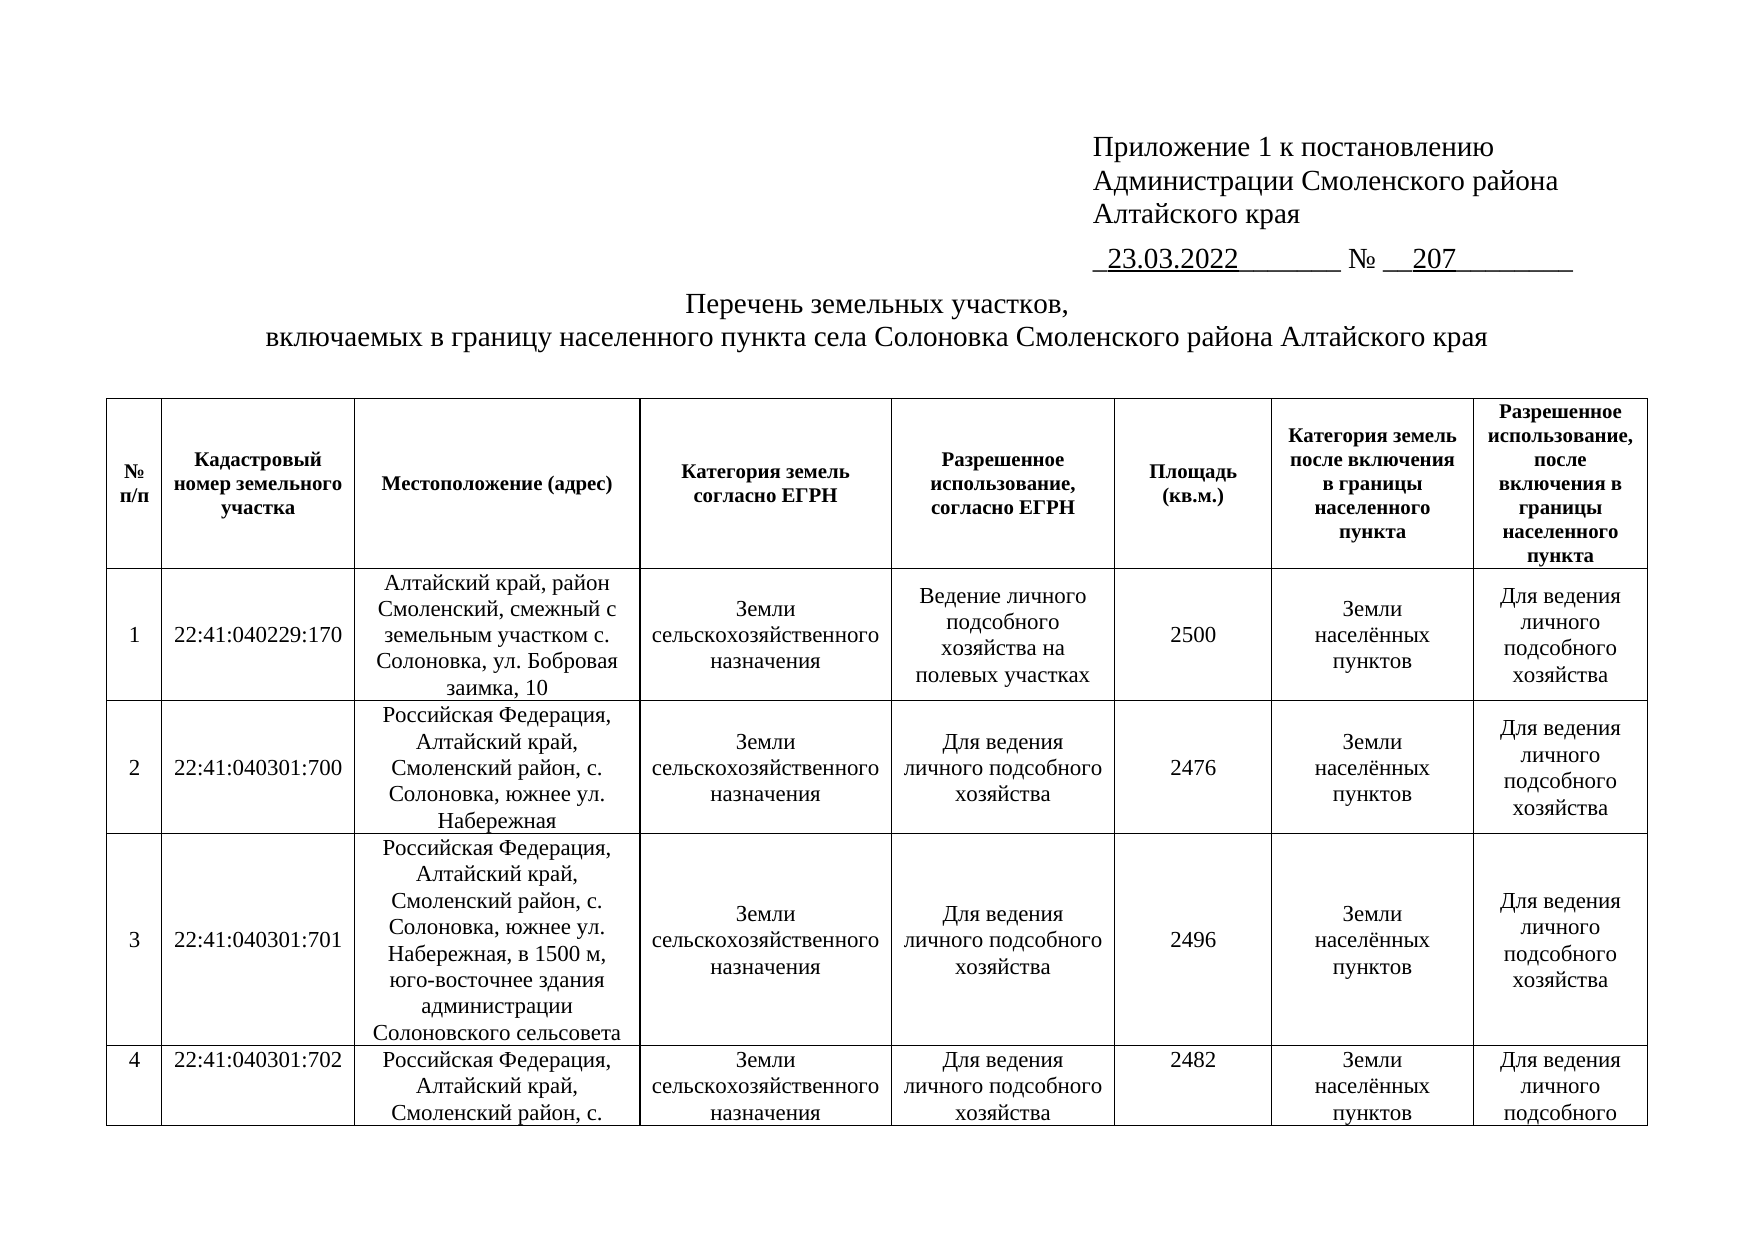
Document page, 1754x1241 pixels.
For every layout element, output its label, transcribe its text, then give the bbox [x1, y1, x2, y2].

table_cell Земли населённых пунктов [1272, 569, 1473, 700]
subtitle _23.03.2022_______ № __207________ [1093, 241, 1606, 275]
table_cell Земли сельскохозяйственного назначения [641, 834, 891, 1045]
table_header Разрешенное использование, после включения в границы населенного пункта [1474, 399, 1647, 567]
table_cell Для ведения личного подсобного хозяйства [1474, 569, 1647, 700]
table_cell Для ведения личного подсобного хозяйства [892, 701, 1114, 833]
text включаемых в границу населенного пункта села Солоновка Смоленского района Алтайского края [89, 319, 1665, 353]
table_header Категория земель согласно ЕГРН [641, 399, 891, 567]
table_header Площадь (кв.м.) [1115, 399, 1271, 567]
text Перечень земельных участков, [89, 286, 1665, 319]
table_cell Земли населённых пунктов [1272, 834, 1473, 1045]
table_cell 1 [107, 569, 161, 700]
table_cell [1474, 1046, 1647, 1125]
table_cell Для ведения личного подсобного хозяйства [1474, 834, 1647, 1045]
table_cell Для ведения личного подсобного хозяйства [892, 834, 1114, 1045]
table_header № п/п [107, 399, 161, 567]
table_header Местоположение (адрес) [355, 399, 639, 567]
table_cell Земли сельскохозяйственного назначения [641, 569, 891, 700]
table_cell 22:41:040301:700 [162, 701, 354, 833]
table_header Категория земель после включения в границы населенного пункта [1272, 399, 1473, 567]
table_cell Для ведения личного подсобного хозяйства [1474, 701, 1647, 833]
table_cell 2476 [1115, 701, 1271, 833]
table_cell Ведение личного подсобного хозяйства на полевых участках [892, 569, 1114, 700]
table_cell 22:41:040301:702 [162, 1046, 354, 1125]
table_cell Земли сельскохозяйственного назначения [641, 701, 891, 833]
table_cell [355, 1046, 639, 1125]
table_cell Российская Федерация, Алтайский край, Смоленский район, с. Солоновка, южнее ул. Набережная, в 1500 м, юго-восточнее здания администрации Солоновского сельсовета [355, 834, 639, 1045]
table_header Кадастровый номер земельного участка [162, 399, 354, 567]
table_cell Российская Федерация, Алтайский край, Смоленский район, с. Солоновка, южнее ул. Набережная [355, 701, 639, 833]
table_header Разрешенное использование, согласно ЕГРН [892, 399, 1114, 567]
table_cell 2496 [1115, 834, 1271, 1045]
table_cell 3 [107, 834, 161, 1045]
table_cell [1272, 1046, 1473, 1125]
table_cell Земли населённых пунктов [1272, 701, 1473, 833]
table_cell 22:41:040229:170 [162, 569, 354, 700]
table_cell 22:41:040301:701 [162, 834, 354, 1045]
table_cell Алтайский край, район Смоленский, смежный с земельным участком с. Солоновка, ул. Бобровая заимка, 10 [355, 569, 639, 700]
subtitle Приложение 1 к постановлению Администрации Смоленского района Алтайского края [1093, 129, 1606, 230]
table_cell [892, 1046, 1114, 1125]
table_cell 2482 [1115, 1046, 1271, 1125]
table_cell 4 [107, 1046, 161, 1125]
table_cell 2500 [1115, 569, 1271, 700]
table_cell 2 [107, 701, 161, 833]
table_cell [641, 1046, 891, 1125]
